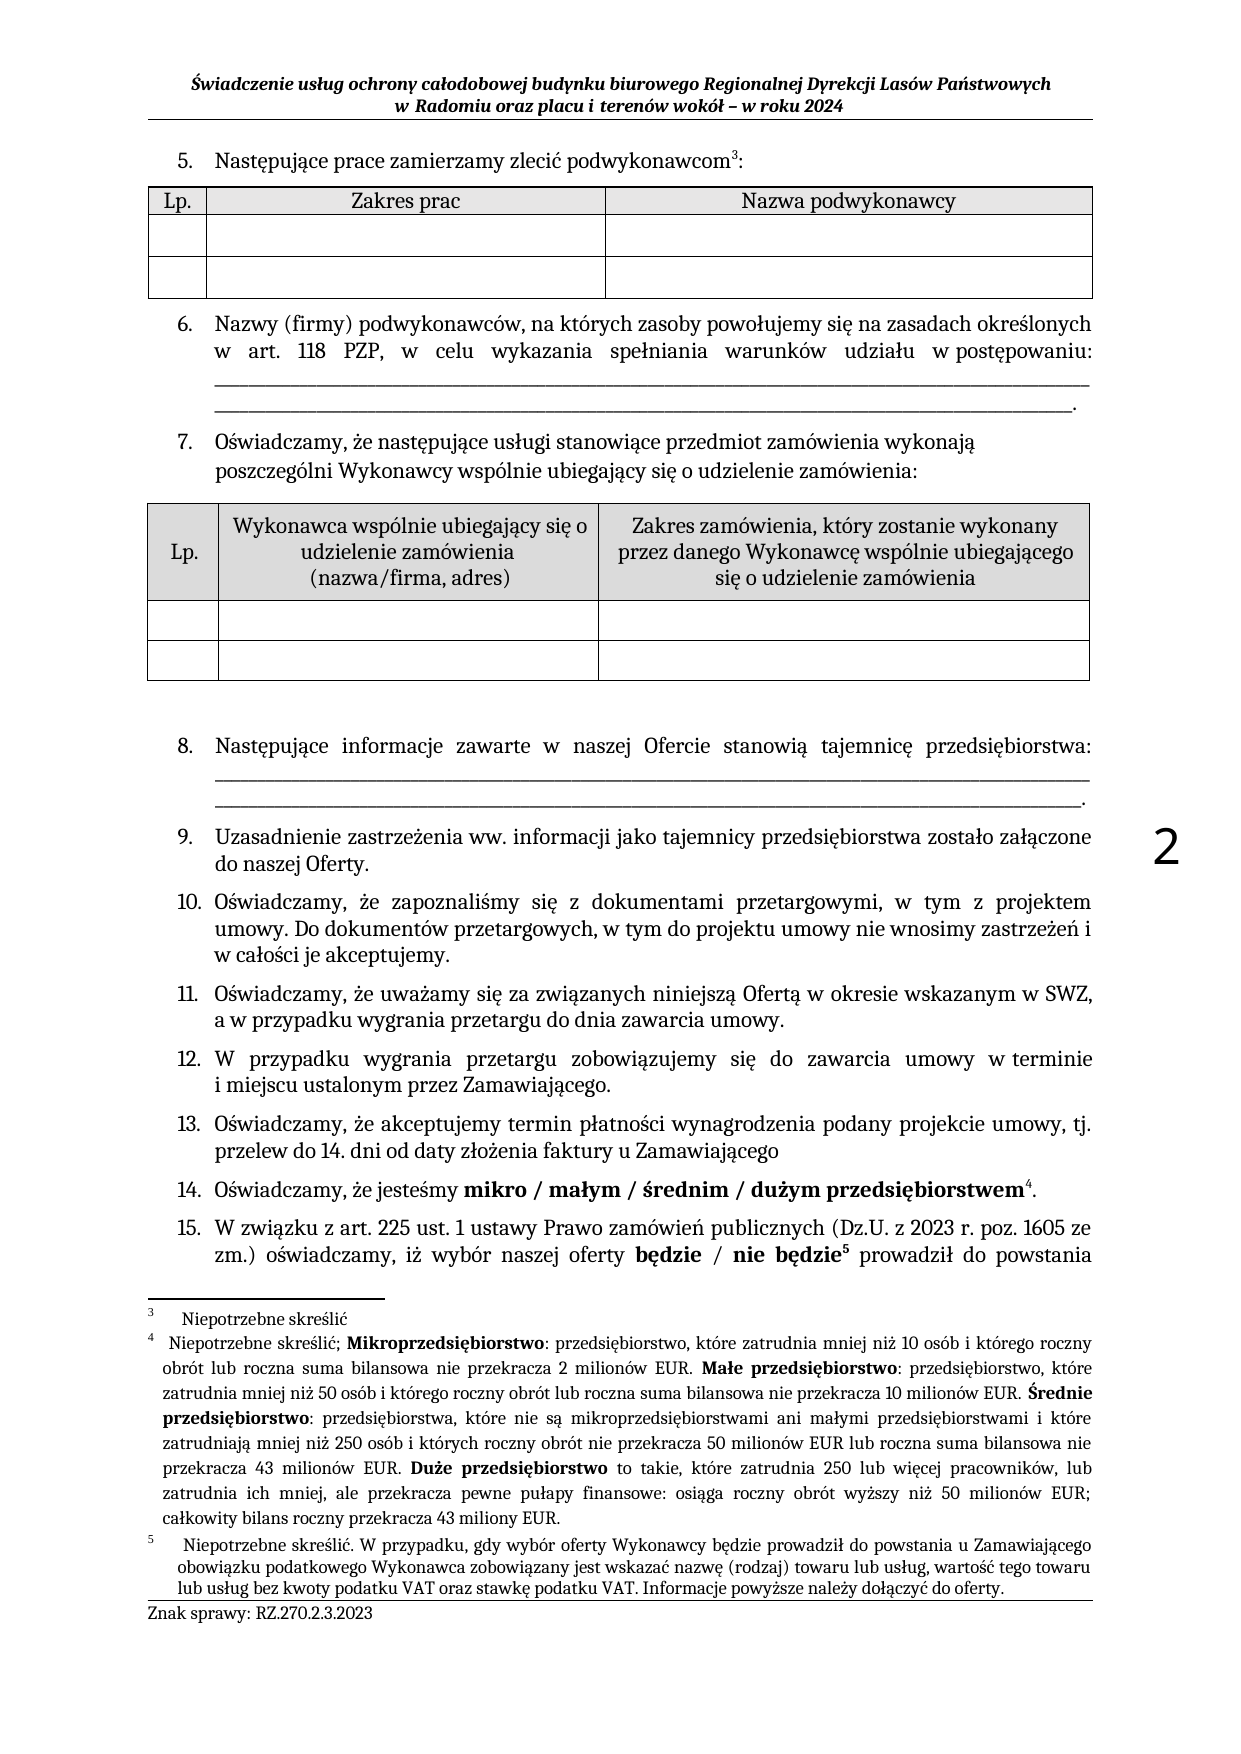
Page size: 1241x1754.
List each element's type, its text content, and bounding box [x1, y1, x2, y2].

table_header Wykonawca wspólnie ubiegający się o udzielenie zamówienia (nazwa/firma, adres) [219, 504, 598, 600]
table_cell [606, 257, 1092, 298]
table_cell [149, 215, 206, 256]
list Oświadczamy, że akceptujemy termin płatności wynagrodzenia podany projekcie umowy, tj. przelew do 14. dni od daty złożenia faktury u Zamawiającego [177, 1111, 1093, 1164]
table_cell [148, 601, 218, 640]
list Uzasadnienie zastrzeżenia ww. informacji jako tajemnicy przedsiębiorstwa zostało załączone do naszej Oferty. [177, 824, 1093, 877]
table_cell [207, 257, 605, 298]
table_header Zakres prac [207, 188, 605, 214]
table_header Lp. [148, 504, 218, 600]
table_cell [207, 215, 605, 256]
table_cell [599, 601, 1089, 640]
table_cell [606, 215, 1092, 256]
table_cell [149, 257, 206, 298]
table_header Zakres zamówienia, który zostanie wykonany przez danego Wykonawcę wspólnie ubiegającego się o udzielenie zamówienia [599, 504, 1089, 600]
list Następujące informacje zawarte w naszej Ofercie stanowią tajemnicę przedsiębiorstwa: _____________________________________________________________________________________________________________________________________________________________________________________________________________. [177, 732, 1093, 811]
table_header Lp. [149, 188, 206, 214]
list Oświadczamy, że jesteśmy mikro / małym / średnim / dużym przedsiębiorstwem. [177, 1176, 1093, 1203]
table_cell [219, 601, 598, 640]
table_cell [148, 641, 218, 680]
list Nazwy (firmy) podwykonawców, na których zasoby powołujemy się na zasadach określonych w art. 118 PZP, w celu wykazania spełniania warunków udziału w postępowaniu: ____________________________________________________________________________________________________________________________________________________________________________________________________________. [177, 311, 1093, 417]
table_cell [599, 641, 1089, 680]
table_cell [219, 641, 598, 680]
list W przypadku wygrania przetargu zobowiązujemy się do zawarcia umowy w terminie i miejscu ustalonym przez Zamawiającego. [177, 1046, 1093, 1099]
table_header Nazwa podwykonawcy [606, 188, 1092, 214]
list Oświadczamy, że następujące usługi stanowiące przedmiot zamówienia wykonają poszczególni Wykonawcy wspólnie ubiegający się o udzielenie zamówienia: [177, 429, 1093, 484]
list Oświadczamy, że uważamy się za związanych niniejszą Ofertą w okresie wskazanym w SWZ, a w przypadku wygrania przetargu do dnia zawarcia umowy. [177, 981, 1093, 1033]
list Następujące prace zamierzamy zlecić podwykonawcom: [177, 148, 1093, 174]
list Oświadczamy, że zapoznaliśmy się z dokumentami przetargowymi, w tym z projektem umowy. Do dokumentów przetargowych, w tym do projektu umowy nie wnosimy zastrzeżeń i w całości je akceptujemy. [177, 889, 1093, 968]
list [177, 1215, 1093, 1268]
